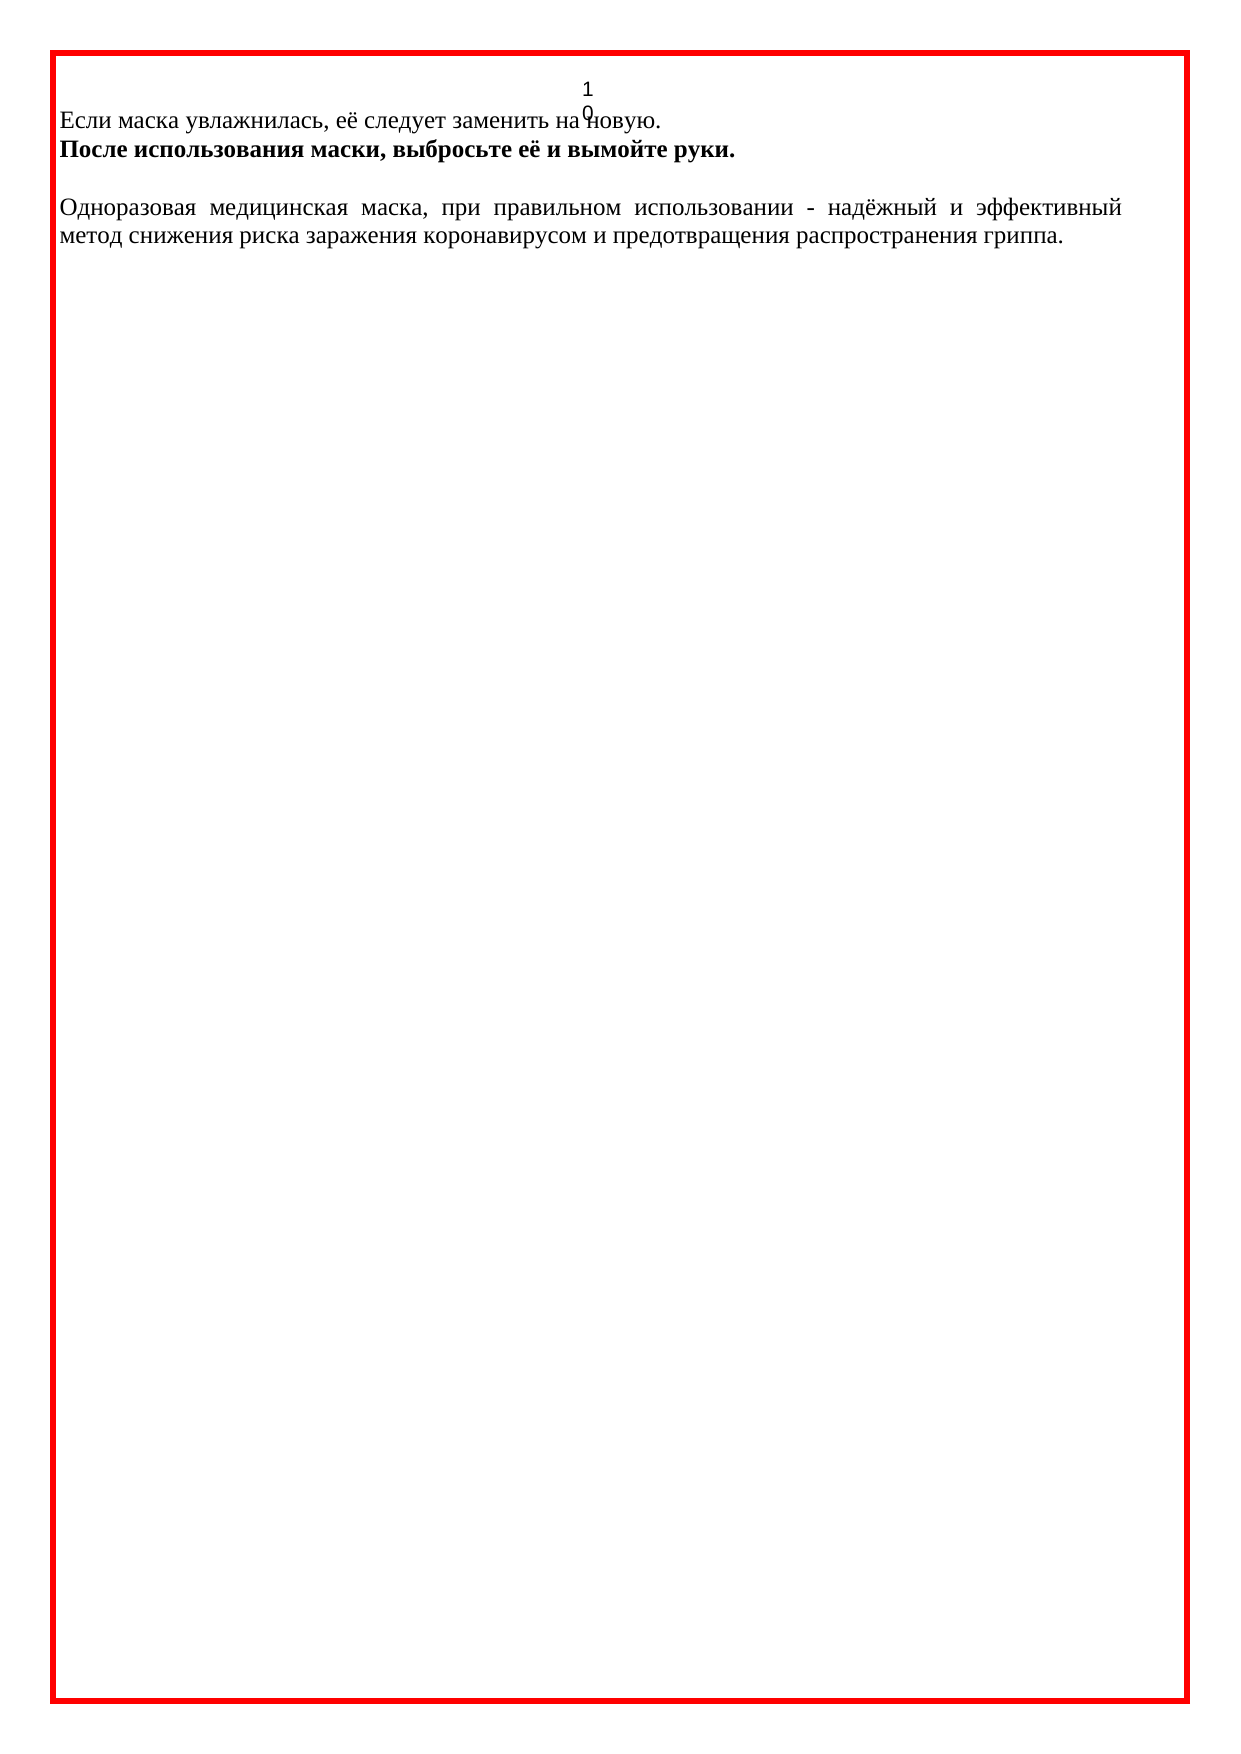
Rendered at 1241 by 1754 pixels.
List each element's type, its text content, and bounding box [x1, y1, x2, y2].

text Одноразовая медицинская маска, при правильном использовании - надёжный и эффективный метод снижения риска заражения коронавирусом и предотвращения распространения гриппа. [59, 192, 1123, 249]
text Если маска увлажнилась, её следует заменить на новую. [59, 105, 1123, 134]
text После использования маски, выбросьте её и вымойте руки. [59, 134, 1123, 163]
